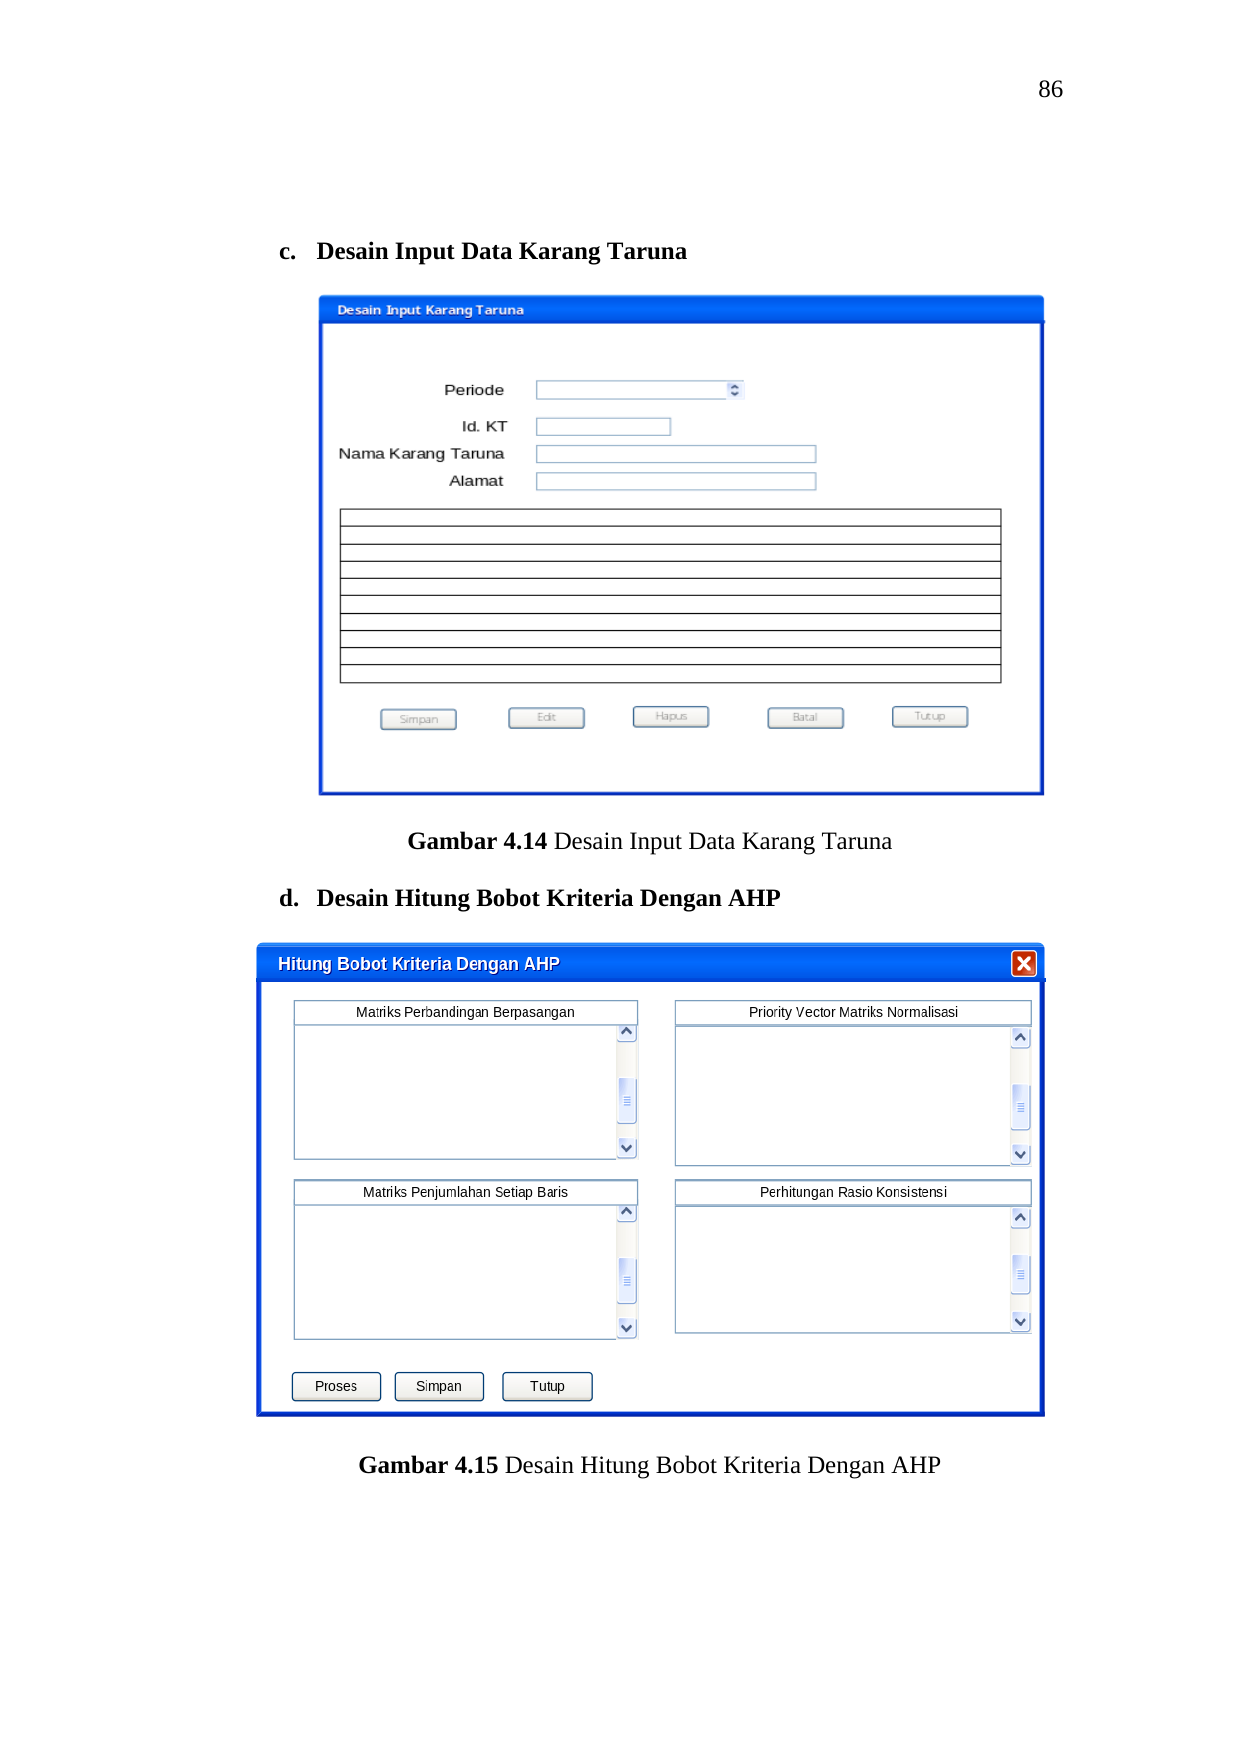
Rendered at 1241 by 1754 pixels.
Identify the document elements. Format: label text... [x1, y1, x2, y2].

list Desain Input Data Karang Taruna [279, 236, 1063, 265]
list Desain Hitung Bobot Kriteria Dengan AHP [279, 883, 1063, 912]
text Gambar 4.14 Desain Input Data Karang Taruna [236, 826, 1063, 855]
text Gambar 4.15 Desain Hitung Bobot Kriteria Dengan AHP [236, 1450, 1063, 1478]
